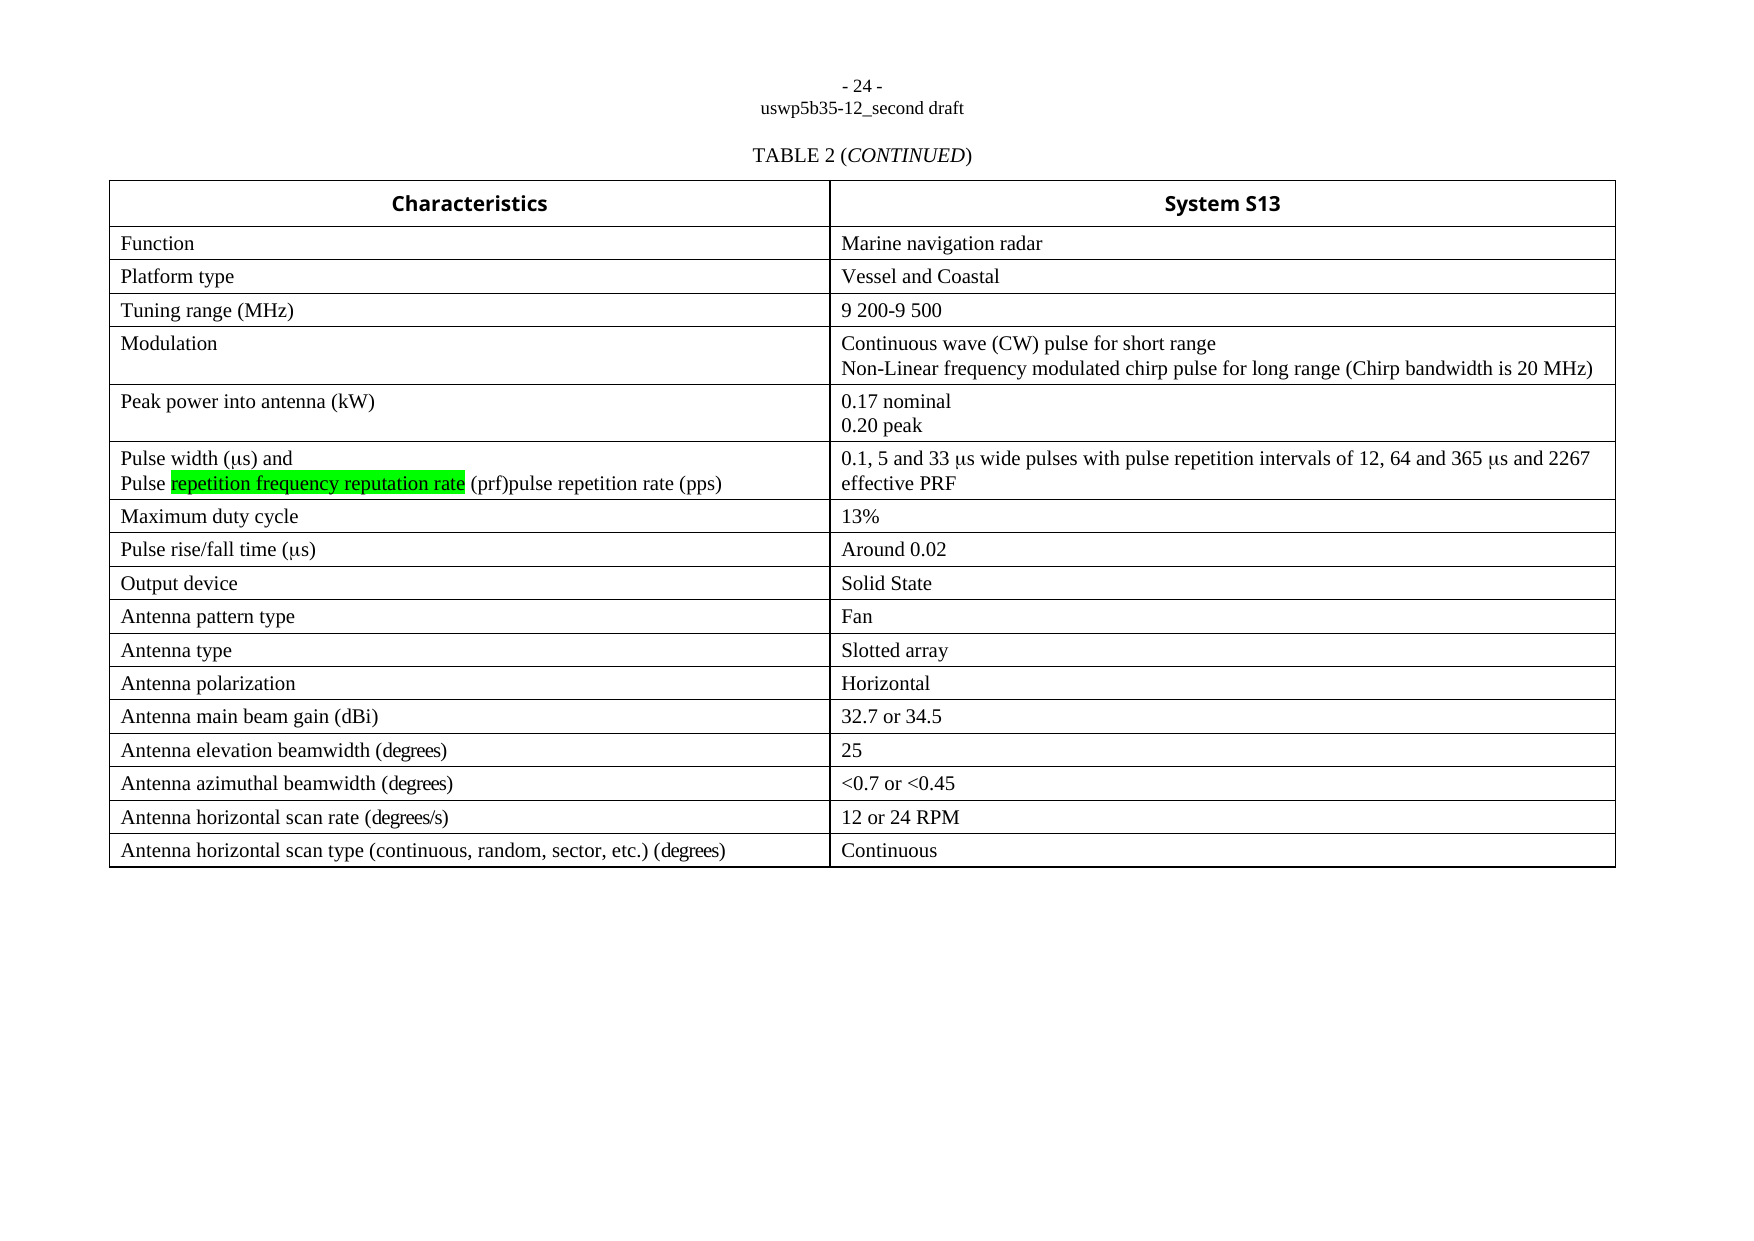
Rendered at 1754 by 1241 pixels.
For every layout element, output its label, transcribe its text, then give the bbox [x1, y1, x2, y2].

table_cell Antenna polarization [110, 667, 829, 699]
table_cell Function [110, 227, 829, 259]
table_cell Maximum duty cycle [110, 500, 829, 532]
table_cell Pulse width (s) and [110, 442, 829, 499]
table_cell 9 200-9 500 [831, 294, 1615, 326]
table_cell Solid State [831, 567, 1615, 599]
table_cell Antenna horizontal scan rate (degrees/s) [110, 801, 829, 833]
table_cell Antenna main beam gain (dBi) [110, 700, 829, 733]
table_cell Slotted array [831, 634, 1615, 666]
table_cell Platform type [110, 260, 829, 293]
table_cell Antenna pattern type [110, 600, 829, 632]
table_cell Peak power into antenna (kW) [110, 385, 829, 441]
table_cell Continuous [831, 834, 1615, 866]
table_cell Antenna elevation beamwidth (degrees) [110, 734, 829, 766]
table_cell Marine navigation radar [831, 227, 1615, 259]
table_header System S13 [831, 181, 1615, 226]
table_cell Horizontal [831, 667, 1615, 699]
table_cell Tuning range (MHz) [110, 294, 829, 326]
table_cell <0.7 or <0.45 [831, 767, 1615, 799]
table_cell 0.17 nominal 0.20 peak [831, 385, 1615, 441]
table_cell Modulation [110, 327, 829, 384]
table_cell Antenna type [110, 634, 829, 666]
table_cell Output device [110, 567, 829, 599]
table_header Characteristics [110, 181, 829, 226]
table_cell Antenna horizontal scan type (continuous, random, sector, etc.) (degrees) [110, 834, 829, 866]
table_cell 13% [831, 500, 1615, 532]
text TABLE 2 (continued) [118, 143, 1606, 167]
table_cell Continuous wave (CW) pulse for short range Non-Linear frequency modulated chirp pulse for long range (Chirp bandwidth is 20 MHz) [831, 327, 1615, 384]
table_cell Vessel and Coastal [831, 260, 1615, 293]
table_cell Pulse rise/fall time (s) [110, 533, 829, 566]
table_cell Antenna azimuthal beamwidth (degrees) [110, 767, 829, 799]
table_cell 25 [831, 734, 1615, 766]
table_cell 0.1, 5 and 33 s wide pulses with pulse repetition intervals of 12, 64 and 365 s and 2267 effective PRF [831, 442, 1615, 499]
table_cell 32.7 or 34.5 [831, 700, 1615, 733]
table_cell 12 or 24 RPM [831, 801, 1615, 833]
table_cell Around 0.02 [831, 533, 1615, 566]
table_cell Fan [831, 600, 1615, 632]
